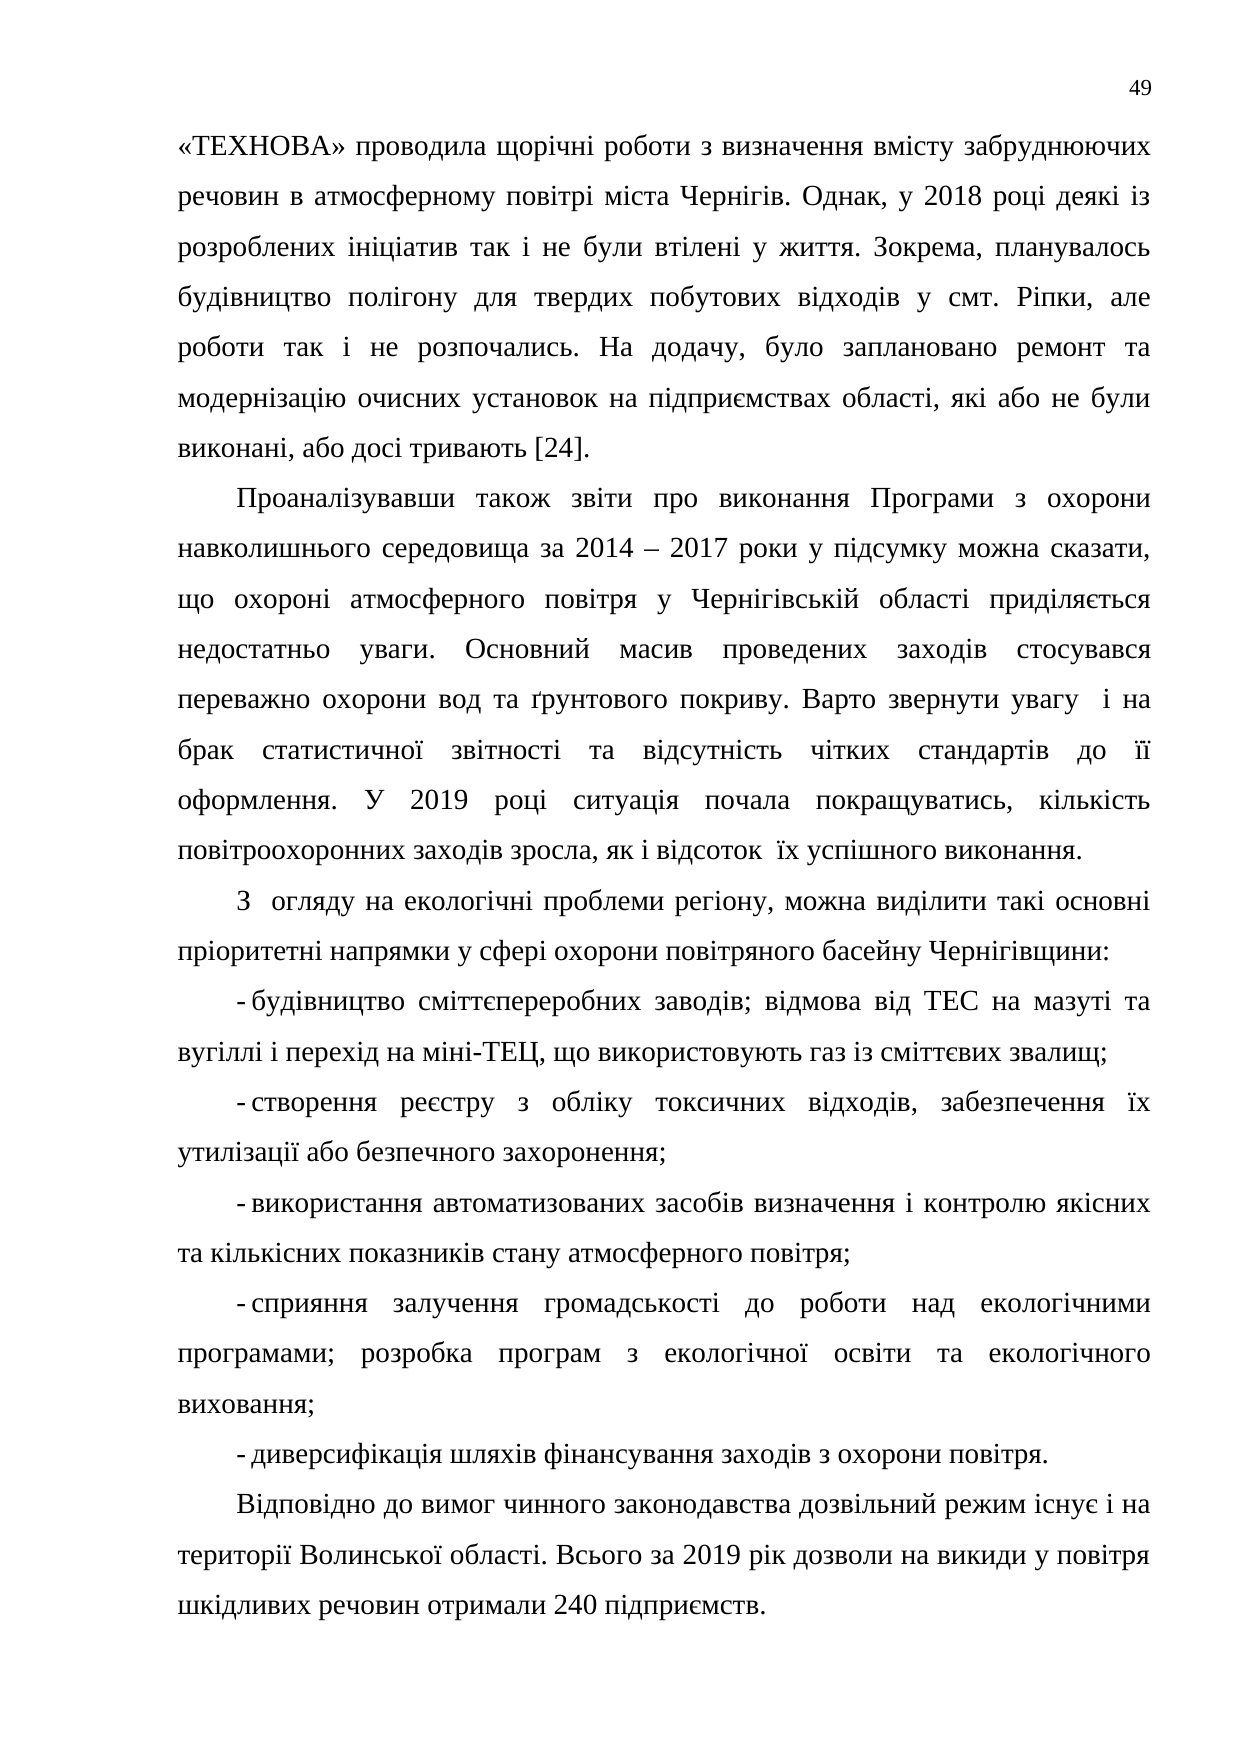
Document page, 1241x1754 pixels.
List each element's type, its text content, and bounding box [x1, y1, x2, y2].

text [177, 128, 1152, 463]
text Відповідно до вимог чинного законодавства дозвільний режим існує і на території Волинської області. Всього за 2019 рік дозволи на викиди у повітря шкідливих речовин отримали 240 підприємств. [177, 1487, 1152, 1621]
text Проаналізувавши також звіти про виконання Програми з охорони навколишнього середовища за 2014 – 2017 роки у підсумку можна сказати, що охороні атмосферного повітря у Чернігівській області приділяється недостатньо уваги. Основний масив проведених заходів стосувався переважно охорони вод та ґрунтового покриву. Варто звернути увагу і на брак статистичної звітності та відсутність чітких стандартів до її оформлення. У 2019 році ситуація почала покращуватись, кількість повітроохоронних заходів зросла, як і відсоток їх успішного виконання. [177, 480, 1152, 866]
list будівництво сміттєпереробних заводів; відмова від ТЕС на мазуті та вугіллі і перехід на міні-ТЕЦ, що використовують газ із сміттєвих звалищ; [177, 983, 1152, 1067]
list сприяння залучення громадськості до роботи над екологічними програмами; розробка програм з екологічної освіти та екологічного виховання; [177, 1285, 1152, 1419]
text З огляду на екологічні проблеми регіону, можна виділити такі основні пріоритетні напрямки у сфері охорони повітряного басейну Чернігівщини: [177, 883, 1152, 967]
list створення реєстру з обліку токсичних відходів, забезпечення їх утилізації або безпечного захоронення; [177, 1084, 1152, 1168]
list диверсифікація шляхів фінансування заходів з охорони повітря. [177, 1436, 1152, 1470]
list використання автоматизованих засобів визначення і контролю якісних та кількісних показників стану атмосферного повітря; [177, 1185, 1152, 1268]
